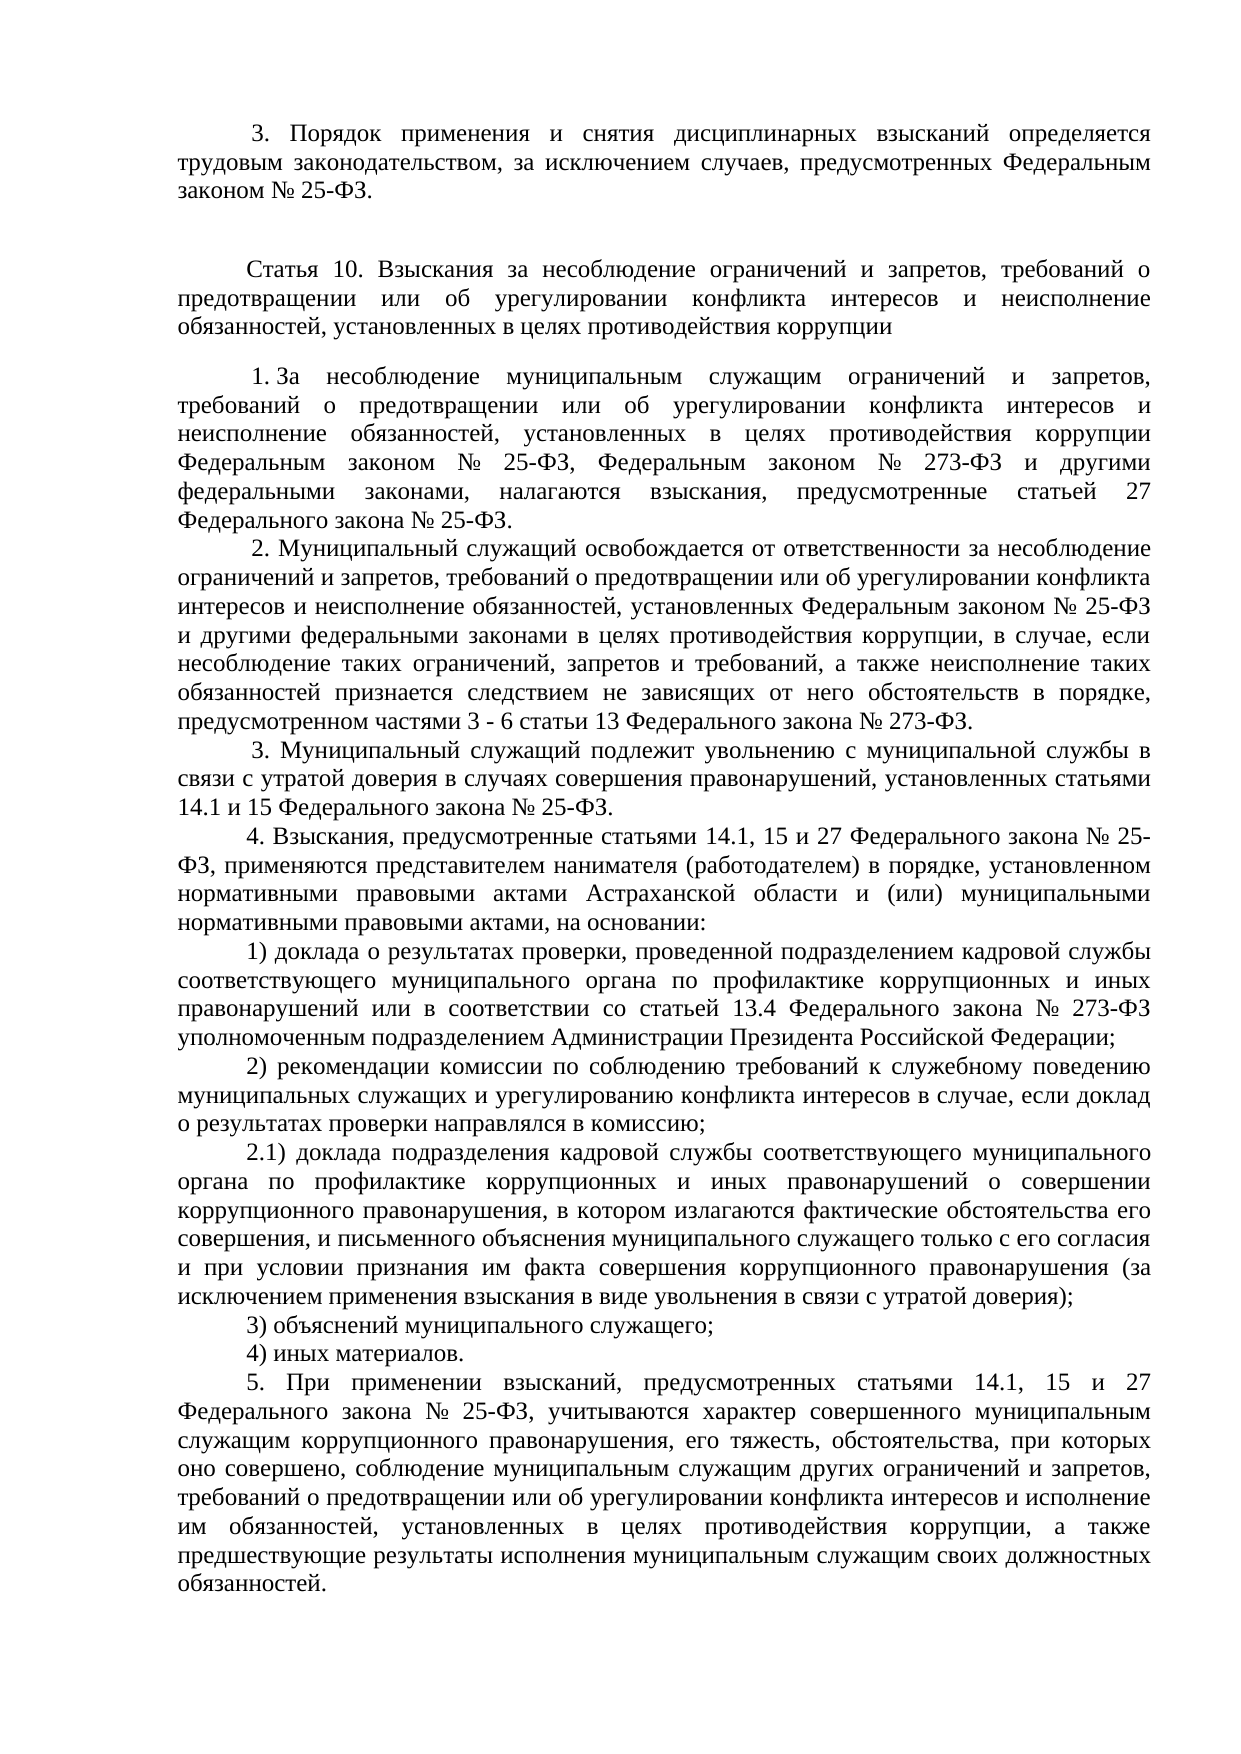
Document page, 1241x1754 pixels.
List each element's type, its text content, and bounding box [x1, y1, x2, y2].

text 5. При применении взысканий, предусмотренных статьями 14.1, 15 и 27 Федерального закона № 25-ФЗ, учитываются характер совершенного муниципальным служащим коррупционного правонарушения, его тяжесть, обстоятельства, при которых оно совершено, соблюдение муниципальным служащим других ограничений и запретов, требований о предотвращении или об урегулировании конфликта интересов и исполнение им обязанностей, установленных в целях противодействия коррупции, а также предшествующие результаты исполнения муниципальным служащим своих должностных обязанностей. [177, 1367, 1152, 1597]
text 4. Взыскания, предусмотренные статьями 14.1, 15 и 27 Федерального закона № 25-ФЗ, применяются представителем нанимателя (работодателем) в порядке, установленном нормативными правовыми актами Астраханской области и (или) муниципальными нормативными правовыми актами, на основании: [177, 821, 1152, 936]
text 2.1) доклада подразделения кадровой службы соответствующего муниципального органа по профилактике коррупционных и иных правонарушений о совершении коррупционного правонарушения, в котором излагаются фактические обстоятельства его совершения, и письменного объяснения муниципального служащего только с его согласия и при условии признания им факта совершения коррупционного правонарушения (за исключением применения взыскания в виде увольнения в связи с утратой доверия); [177, 1137, 1152, 1310]
text 3) объяснений муниципального служащего; [177, 1310, 1152, 1338]
list За несоблюдение муниципальным служащим ограничений и запретов, требований о предотвращении или об урегулировании конфликта интересов и неисполнение обязанностей, установленных в целях противодействия коррупции Федеральным законом № 25-ФЗ, Федеральным законом № 273-ФЗ и другими федеральными законами, налагаются взыскания, предусмотренные статьей 27 Федерального закона № 25-ФЗ. [177, 361, 1152, 533]
text 3. Порядок применения и снятия дисциплинарных взысканий определяется трудовым законодательством, за исключением случаев, предусмотренных Федеральным законом № 25-ФЗ. [177, 118, 1152, 204]
text 3. Муниципальный служащий подлежит увольнению с муниципальной службы в связи с утратой доверия в случаях совершения правонарушений, установленных статьями 14.1 и 15 Федерального закона № 25-ФЗ. [177, 735, 1152, 821]
text 4) иных материалов. [177, 1338, 1152, 1367]
text 1) доклада о результатах проверки, проведенной подразделением кадровой службы соответствующего муниципального органа по профилактике коррупционных и иных правонарушений или в соответствии со статьей 13.4 Федерального закона № 273-ФЗ уполномоченным подразделением Администрации Президента Российской Федерации; [177, 936, 1152, 1051]
text 2. Муниципальный служащий освобождается от ответственности за несоблюдение ограничений и запретов, требований о предотвращении или об урегулировании конфликта интересов и неисполнение обязанностей, установленных Федеральным законом № 25-ФЗ и другими федеральными законами в целях противодействия коррупции, в случае, если несоблюдение таких ограничений, запретов и требований, а также неисполнение таких обязанностей признается следствием не зависящих от него обстоятельств в порядке, предусмотренном частями 3 - 6 статьи 13 Федерального закона № 273-ФЗ. [177, 533, 1152, 735]
text Статья 10. Взыскания за несоблюдение ограничений и запретов, требований о предотвращении или об урегулировании конфликта интересов и неисполнение обязанностей, установленных в целях противодействия коррупции [177, 254, 1152, 340]
text 2) рекомендации комиссии по соблюдению требований к служебному поведению муниципальных служащих и урегулированию конфликта интересов в случае, если доклад о результатах проверки направлялся в комиссию; [177, 1051, 1152, 1137]
